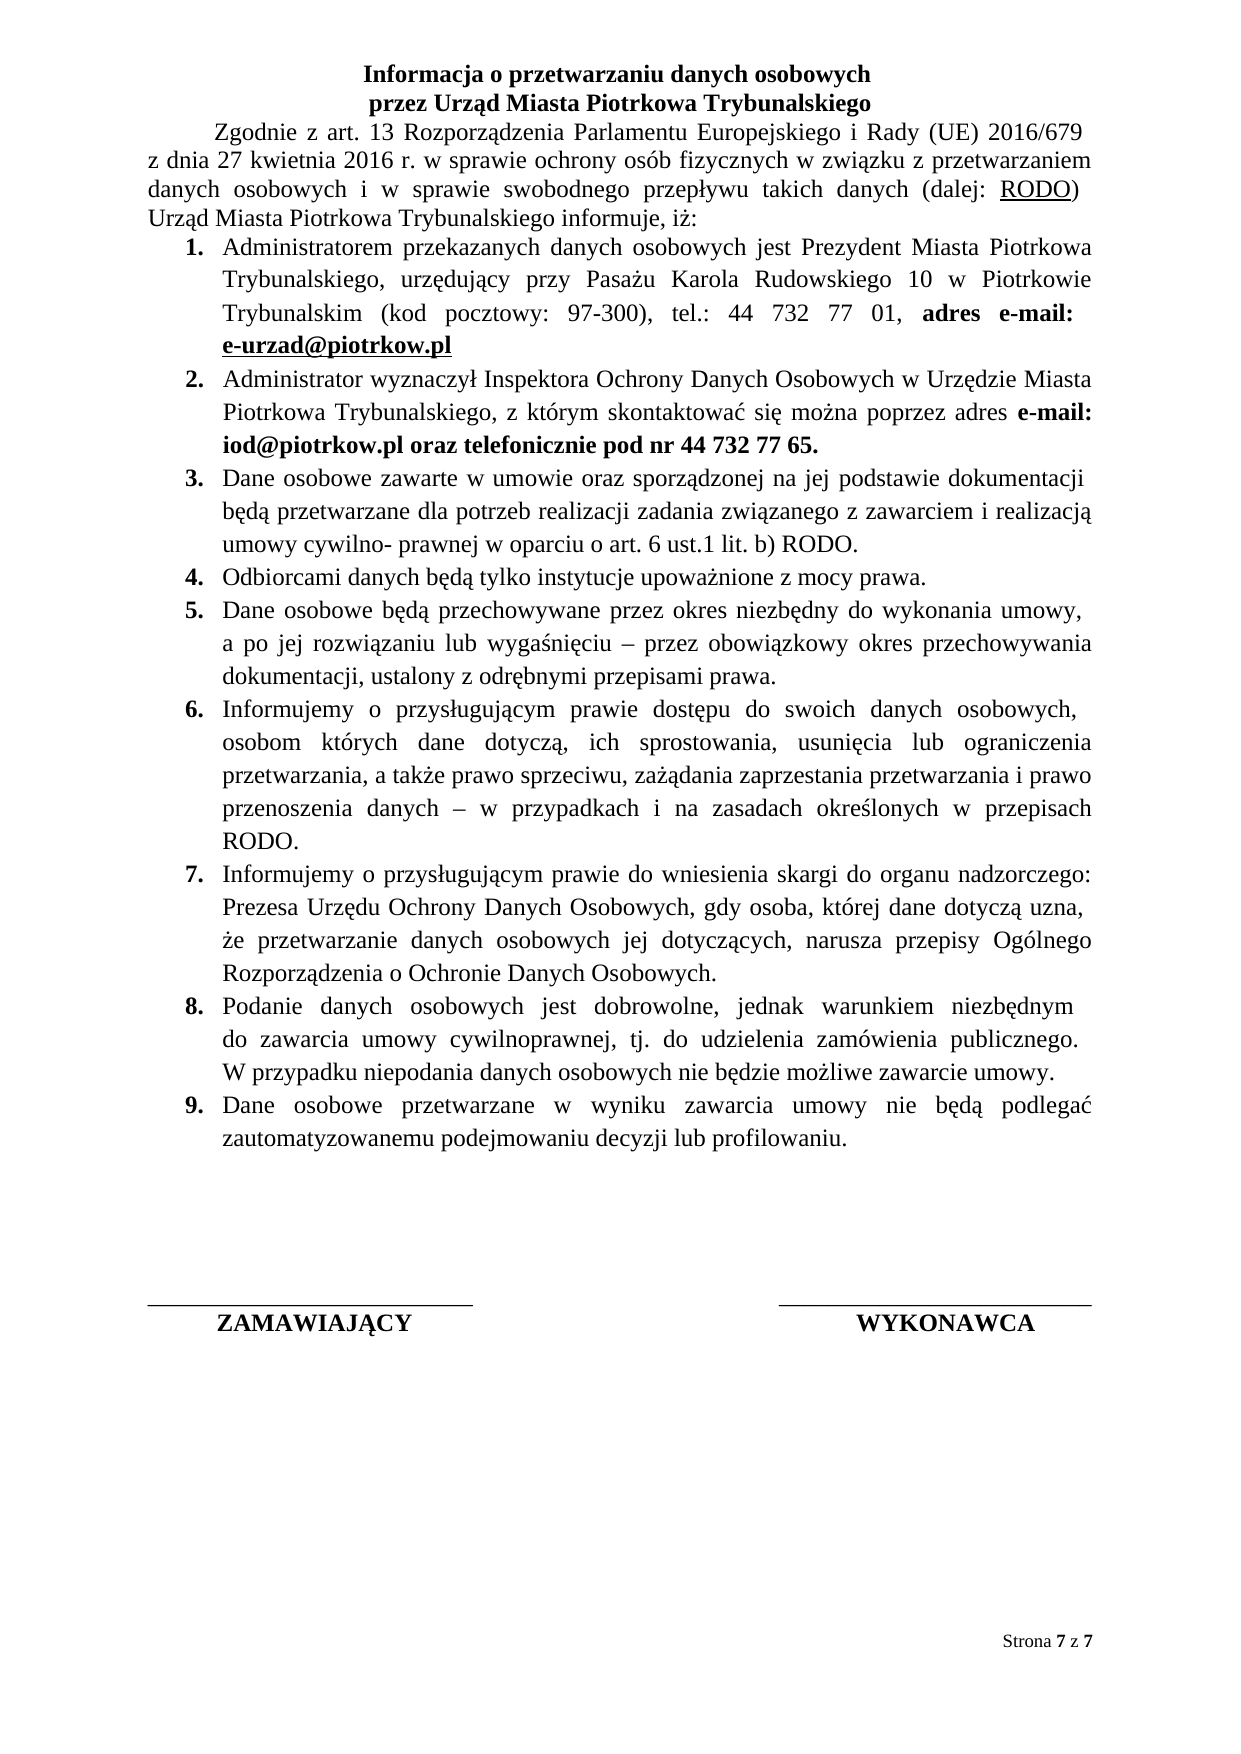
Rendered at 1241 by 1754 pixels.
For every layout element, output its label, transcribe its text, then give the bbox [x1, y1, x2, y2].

list Administratorem przekazanych danych osobowych jest Prezydent Miasta Piotrkowa Trybunalskiego, urzędujący przy Pasażu Karola Rudowskiego 10 w Piotrkowie Trybunalskim (kod pocztowy: 97-300), tel.: 44 732 77 01, adres e-mail: e-urzad@piotrkow.pl [185, 232, 1092, 359]
list Informujemy o przysługującym prawie dostępu do swoich danych osobowych, osobom których dane dotyczą, ich sprostowania, usunięcia lub ograniczenia przetwarzania, a także prawo sprzeciwu, zażądania zaprzestania przetwarzania i prawo przenoszenia danych – w przypadkach i na zasadach określonych w przepisach RODO. [185, 694, 1092, 855]
list Dane osobowe zawarte w umowie oraz sporządzonej na jej podstawie dokumentacji będą przetwarzane dla potrzeb realizacji zadania związanego z zawarciem i realizacją umowy cywilno- prawnej w oparciu o art. 6 ust.1 lit. b) RODO. [185, 463, 1092, 557]
list Dane osobowe będą przechowywane przez okres niezbędny do wykonania umowy, a po jej rozwiązaniu lub wygaśnięciu – przez obowiązkowy okres przechowywania dokumentacji, ustalony z odrębnymi przepisami prawa. [185, 595, 1092, 689]
list Administrator wyznaczył Inspektora Ochrony Danych Osobowych w Urzędzie Miasta Piotrkowa Trybunalskiego, z którym skontaktować się można poprzez adres e-mail: iod@piotrkow.pl oraz telefonicznie pod nr 44 732 77 65. [185, 364, 1092, 458]
text __________________________ _________________________ [148, 1280, 1092, 1308]
list Informujemy o przysługującym prawie do wniesienia skargi do organu nadzorczego: Prezesa Urzędu Ochrony Danych Osobowych, gdy osoba, której dane dotyczą uzna, że przetwarzanie danych osobowych jej dotyczących, narusza przepisy Ogólnego Rozporządzenia o Ochronie Danych Osobowych. [185, 859, 1092, 987]
text ZAMAWIAJĄCY WYKONAWCA [148, 1308, 1092, 1337]
text Informacja o przetwarzaniu danych osobowych przez Urząd Miasta Piotrkowa Trybunalskiego [148, 59, 1092, 117]
list Dane osobowe przetwarzane w wyniku zawarcia umowy nie będą podlegać zautomatyzowanemu podejmowaniu decyzji lub profilowaniu. [185, 1090, 1092, 1152]
list Odbiorcami danych będą tylko instytucje upoważnione z mocy prawa. [185, 562, 1092, 591]
text Zgodnie z art. 13 Rozporządzenia Parlamentu Europejskiego i Rady (UE) 2016/679 z dnia 27 kwietnia 2016 r. w sprawie ochrony osób fizycznych w związku z przetwarzaniem danych osobowych i w sprawie swobodnego przepływu takich danych (dalej: RODO) Urząd Miasta Piotrkowa Trybunalskiego informuje, iż: [148, 117, 1092, 232]
list Podanie danych osobowych jest dobrowolne, jednak warunkiem niezbędnym do zawarcia umowy cywilnoprawnej, tj. do udzielenia zamówienia publicznego. W przypadku niepodania danych osobowych nie będzie możliwe zawarcie umowy. [185, 991, 1092, 1086]
